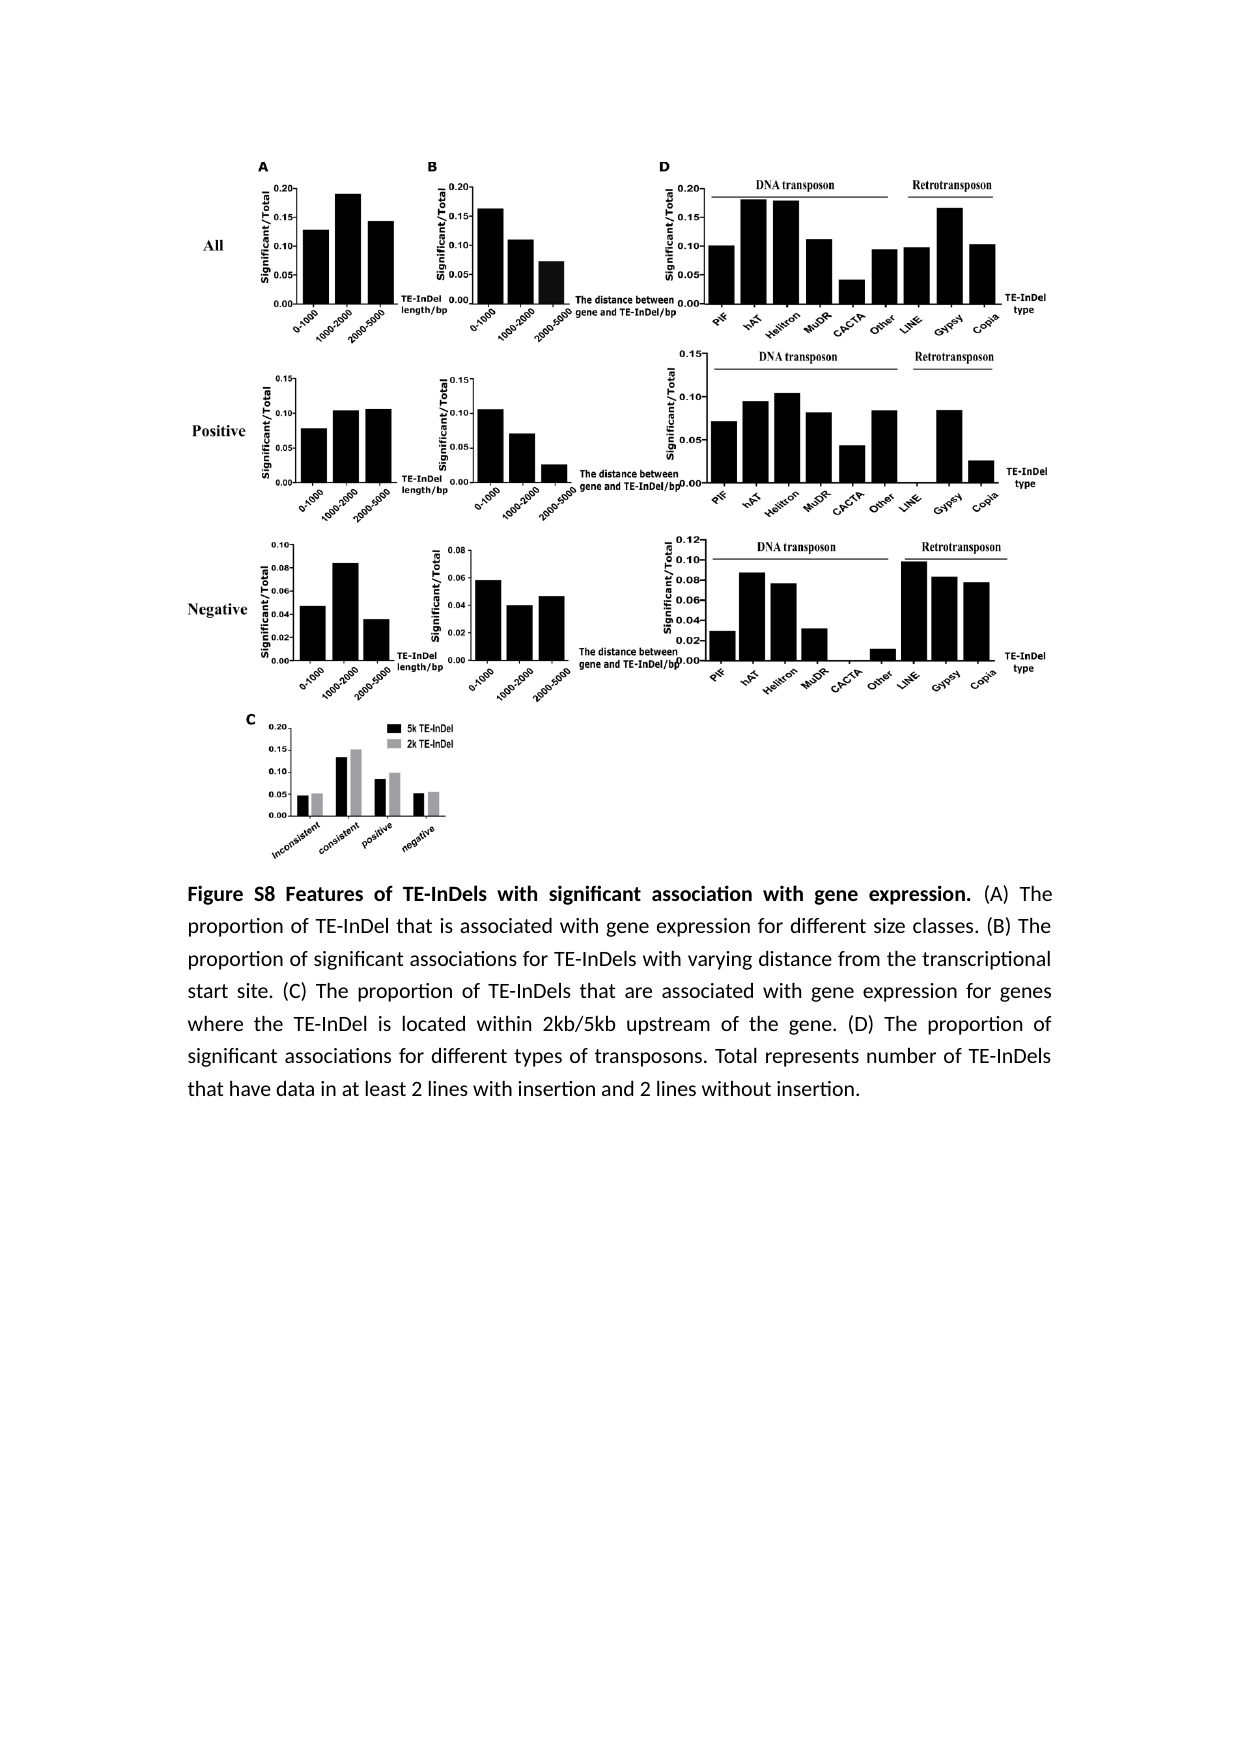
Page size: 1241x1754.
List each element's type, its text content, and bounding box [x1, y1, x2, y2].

picture [187, 162, 1053, 859]
text Figure S8 Features of TE-InDels with significant association with gene expression. (A) The proportion of TE-InDel that is associated with gene expression for different size classes. (B) The proportion of significant associations for TE-InDels with varying distance from the transcriptional start site. (C) The proportion of TE-InDels that are associated with gene expression for genes where the TE-InDel is located within 2kb/5kb upstream of the gene. (D) The proportion of significant associations for different types of transposons. Total represents number of TE-InDels that have data in at least 2 lines with insertion and 2 lines without insertion. [187, 877, 1053, 1104]
